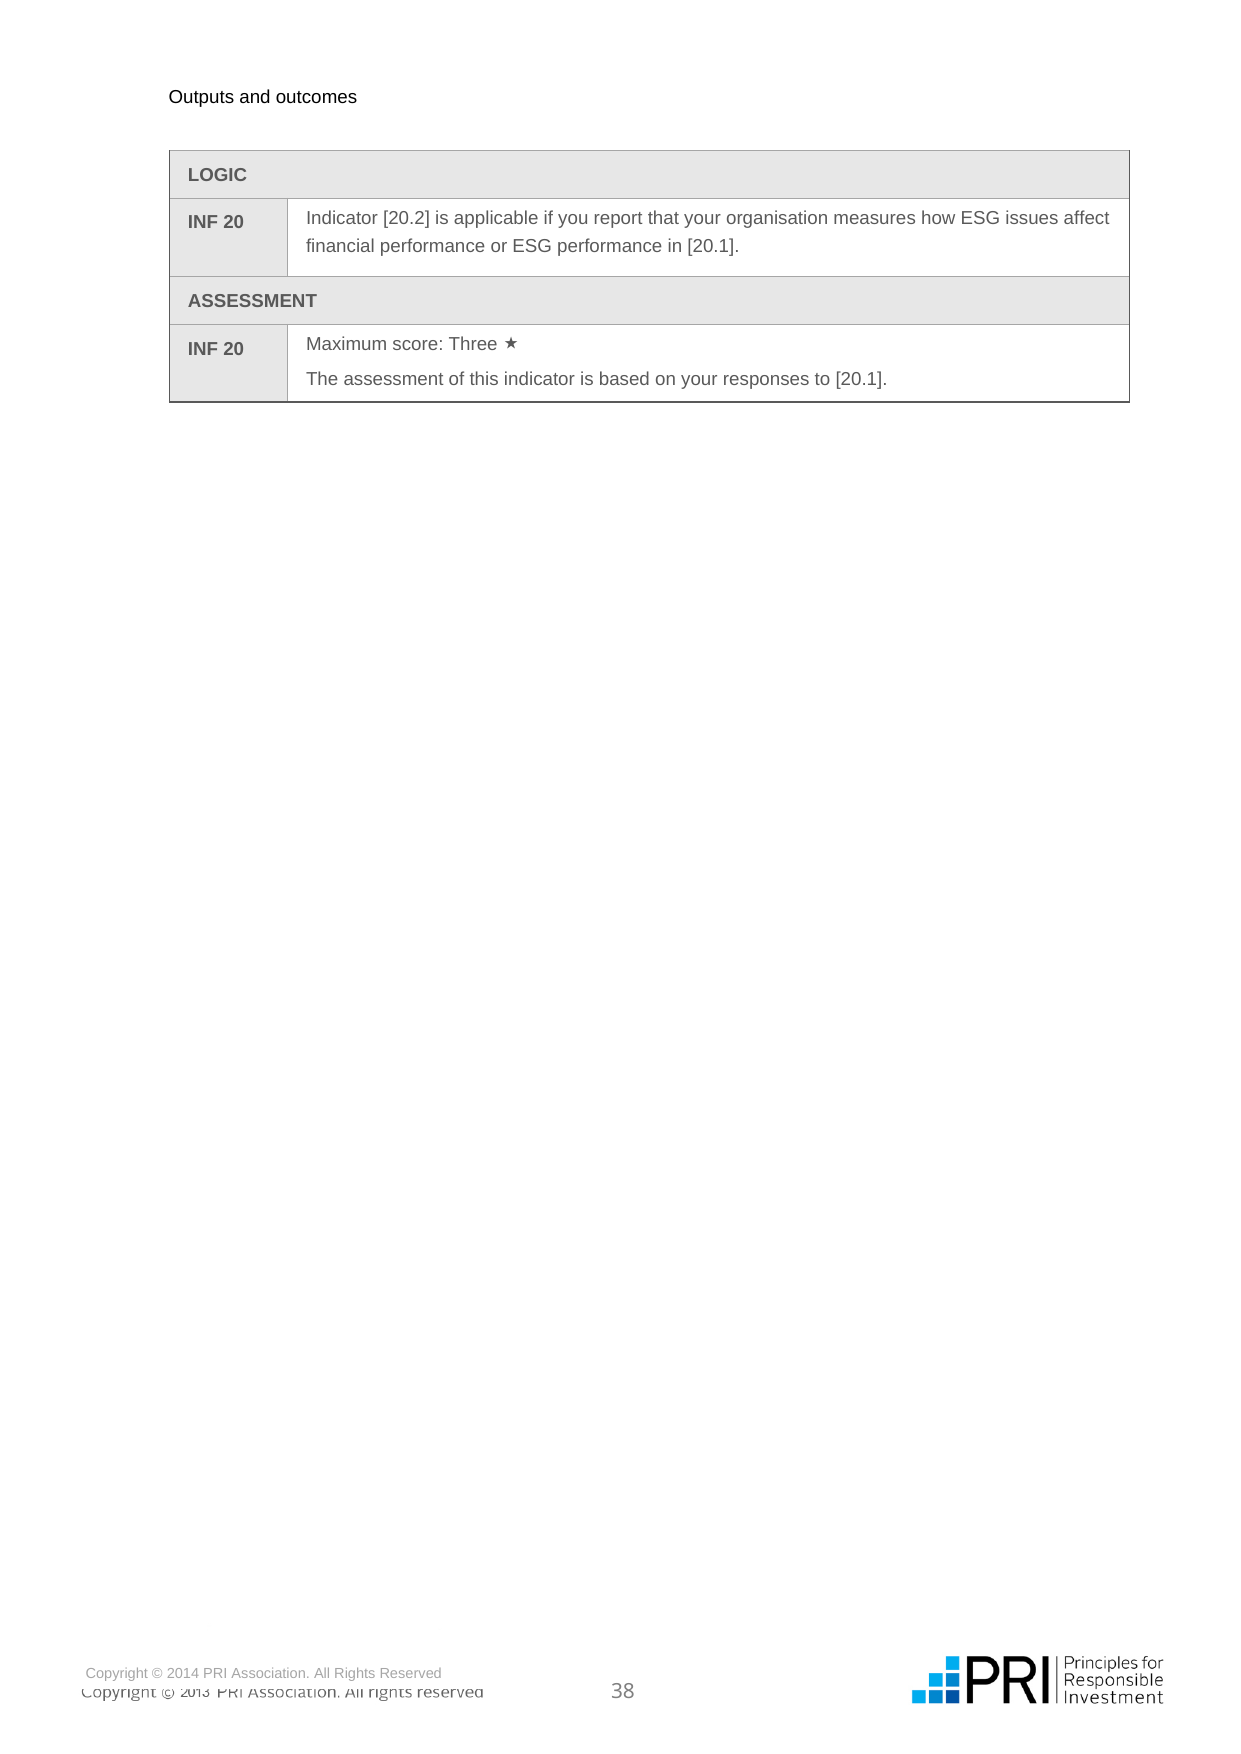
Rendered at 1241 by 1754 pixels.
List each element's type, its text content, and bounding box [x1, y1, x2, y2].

picture [0, 1560, 1241, 1754]
table_cell Indicator [20.2] is applicable if you report that your organisation measures how ESG issues affect financial performance or ESG performance in [20.1]. [288, 199, 1129, 276]
table_cell INF 20 [170, 325, 287, 401]
table_cell INF 20 [170, 199, 287, 276]
table_cell Maximum score: Three The assessment of this indicator is based on your responses to [20.1]. [288, 325, 1129, 401]
table_cell ASSESSMENT [170, 277, 1129, 324]
table_cell LOGIC [170, 151, 1129, 198]
